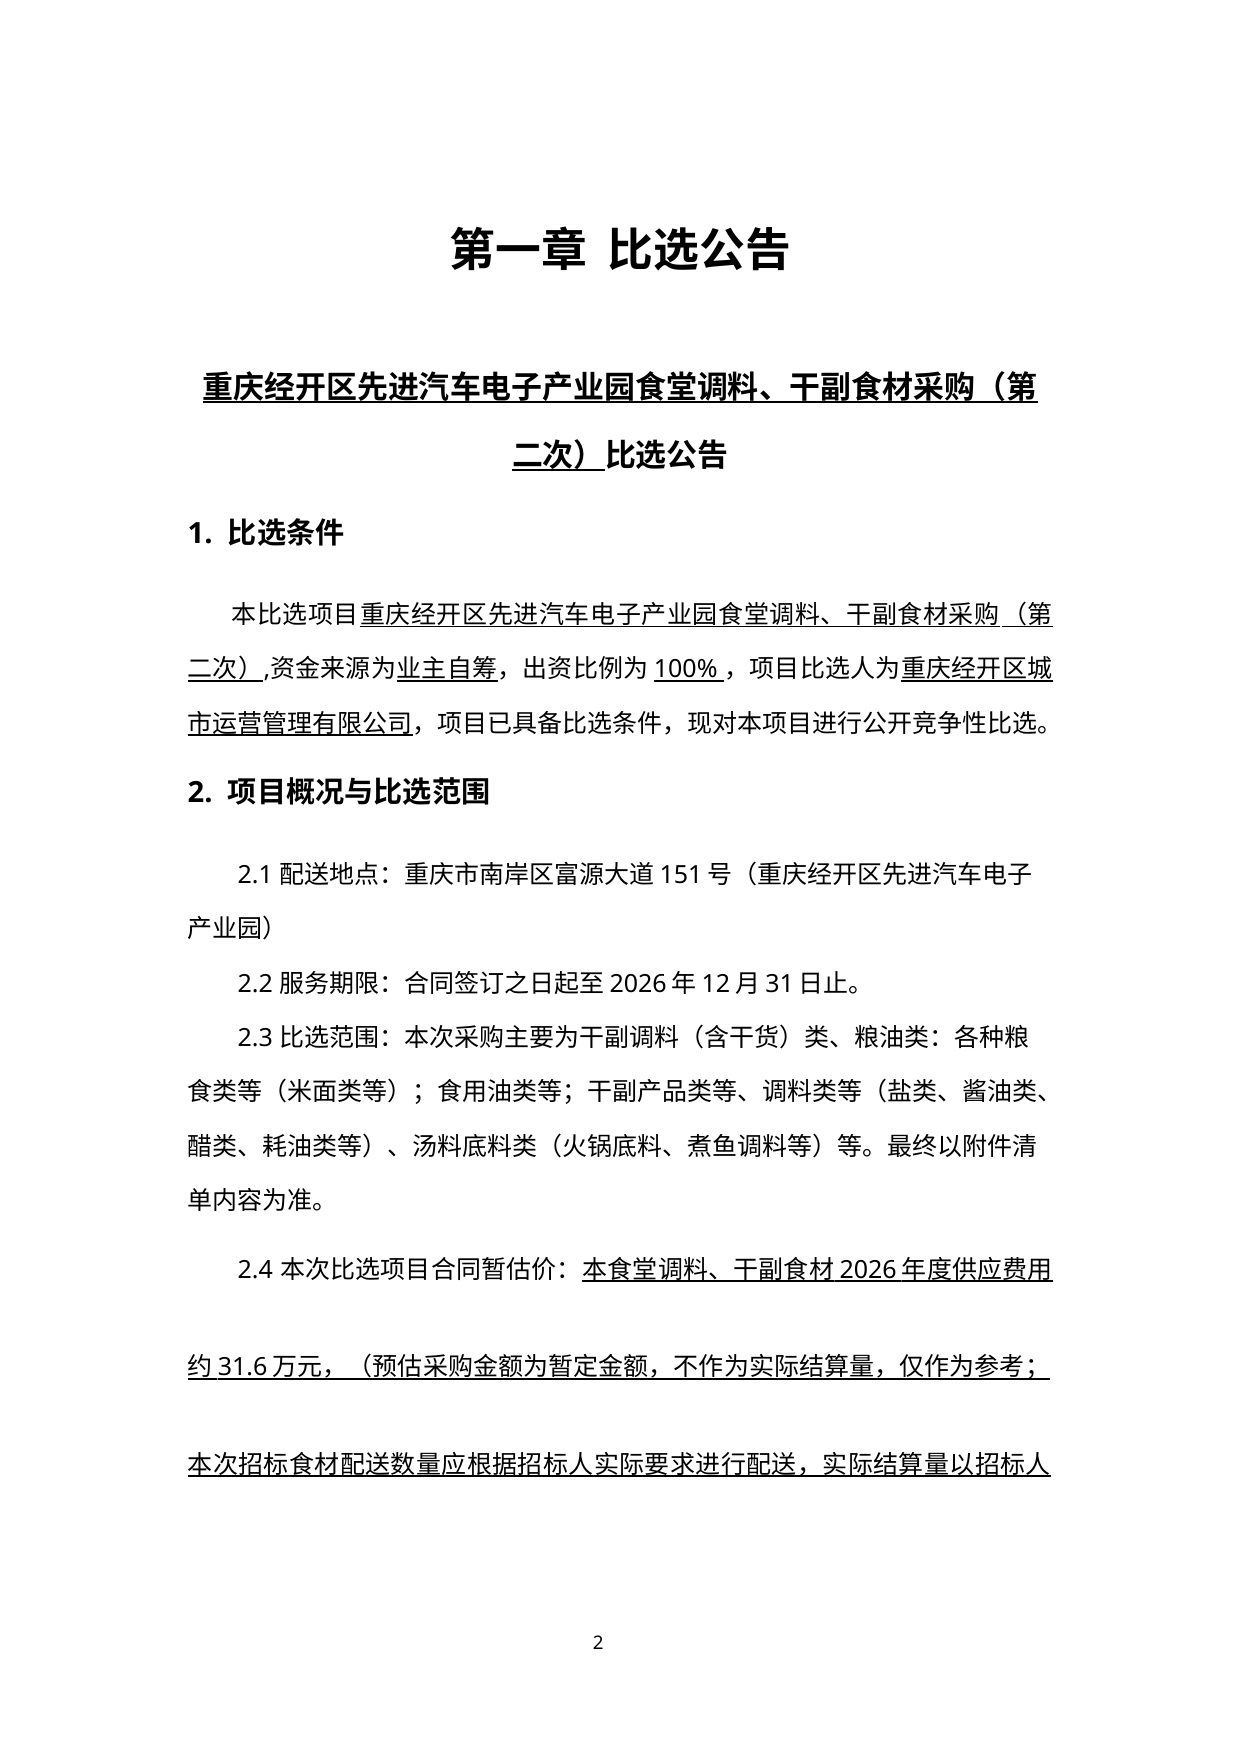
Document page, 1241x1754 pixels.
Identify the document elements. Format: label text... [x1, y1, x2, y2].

text 2.2 服务期限：合同签订之日起至2026年12月31日止。 [187, 963, 1053, 999]
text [187, 1235, 1053, 1495]
text 2.3 比选范围：本次采购主要为干副调料（含干货）类、粮油类：各种粮食类等（米面类等）；食用油类等；干副产品类等、调料类等（盐类、酱油类、醋类、耗油类等）、汤料底料类（火锅底料、煮鱼调料等）等。最终以附件清单内容为准。 [187, 1017, 1053, 1217]
subtitle 1. 比选条件 [187, 498, 1053, 563]
text 本比选项目重庆经开区先进汽车电子产业园食堂调料、干副食材采购（第二次）,资金来源为业主自筹，出资比例为100% ，项目比选人为重庆经开区城市运营管理有限公司，项目已具备比选条件，现对本项目进行公开竞争性比选。 [187, 594, 1053, 739]
subtitle 第一章 比选公告 [187, 197, 1053, 295]
text 重庆经开区先进汽车电子产业园食堂调料、干副食材采购（第二次）比选公告 [187, 362, 1053, 475]
text 2.1 配送地点：重庆市南岸区富源大道151号（重庆经开区先进汽车电子产业园） [187, 854, 1053, 945]
subtitle 2. 项目概况与比选范围 [187, 758, 1053, 823]
